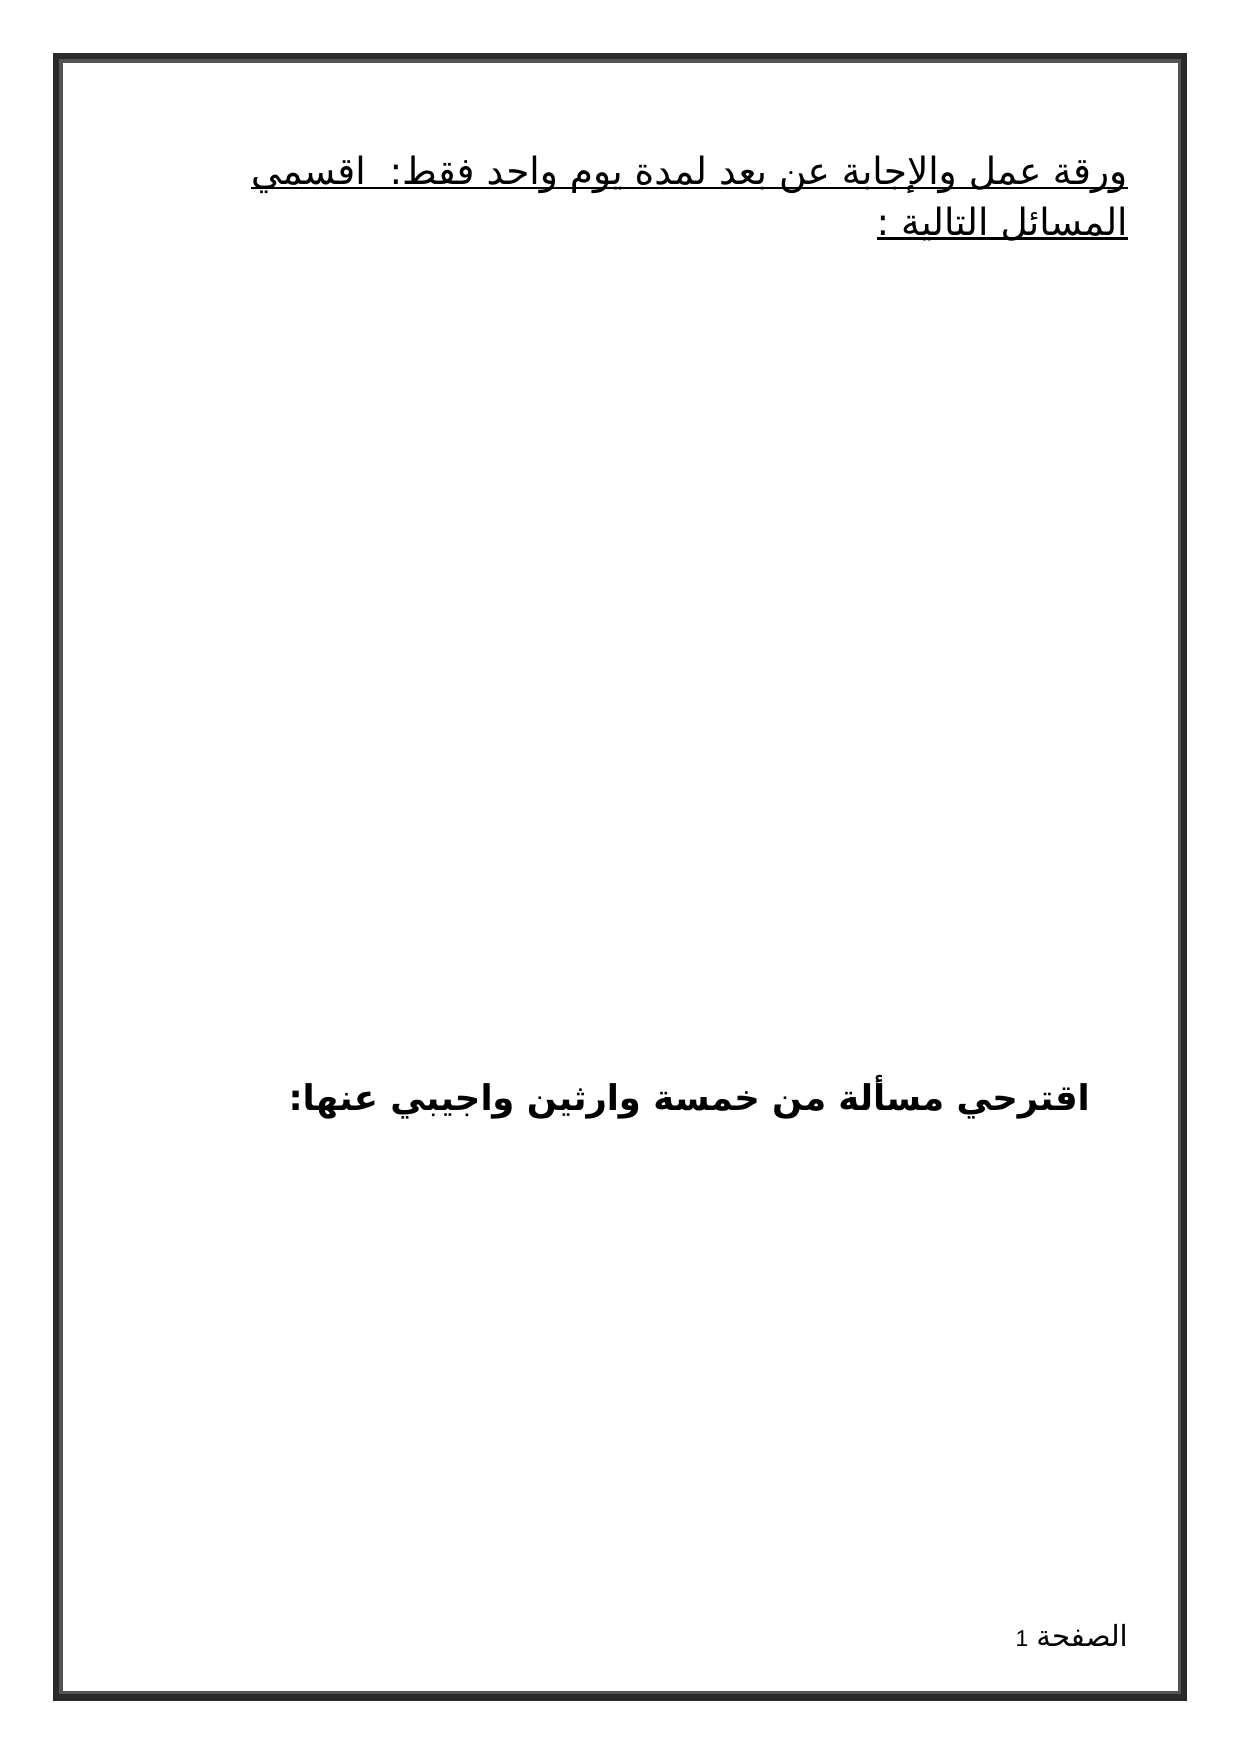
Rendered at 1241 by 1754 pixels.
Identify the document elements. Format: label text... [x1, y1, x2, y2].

list اقترحي مسألة من خمسة وارثين واجيبي عنها: [114, 1078, 1090, 1119]
text ورقة عمل والإجابة عن بعد لمدة يوم واحد فقط: اقسمي المسائل التالية : [114, 150, 1128, 244]
